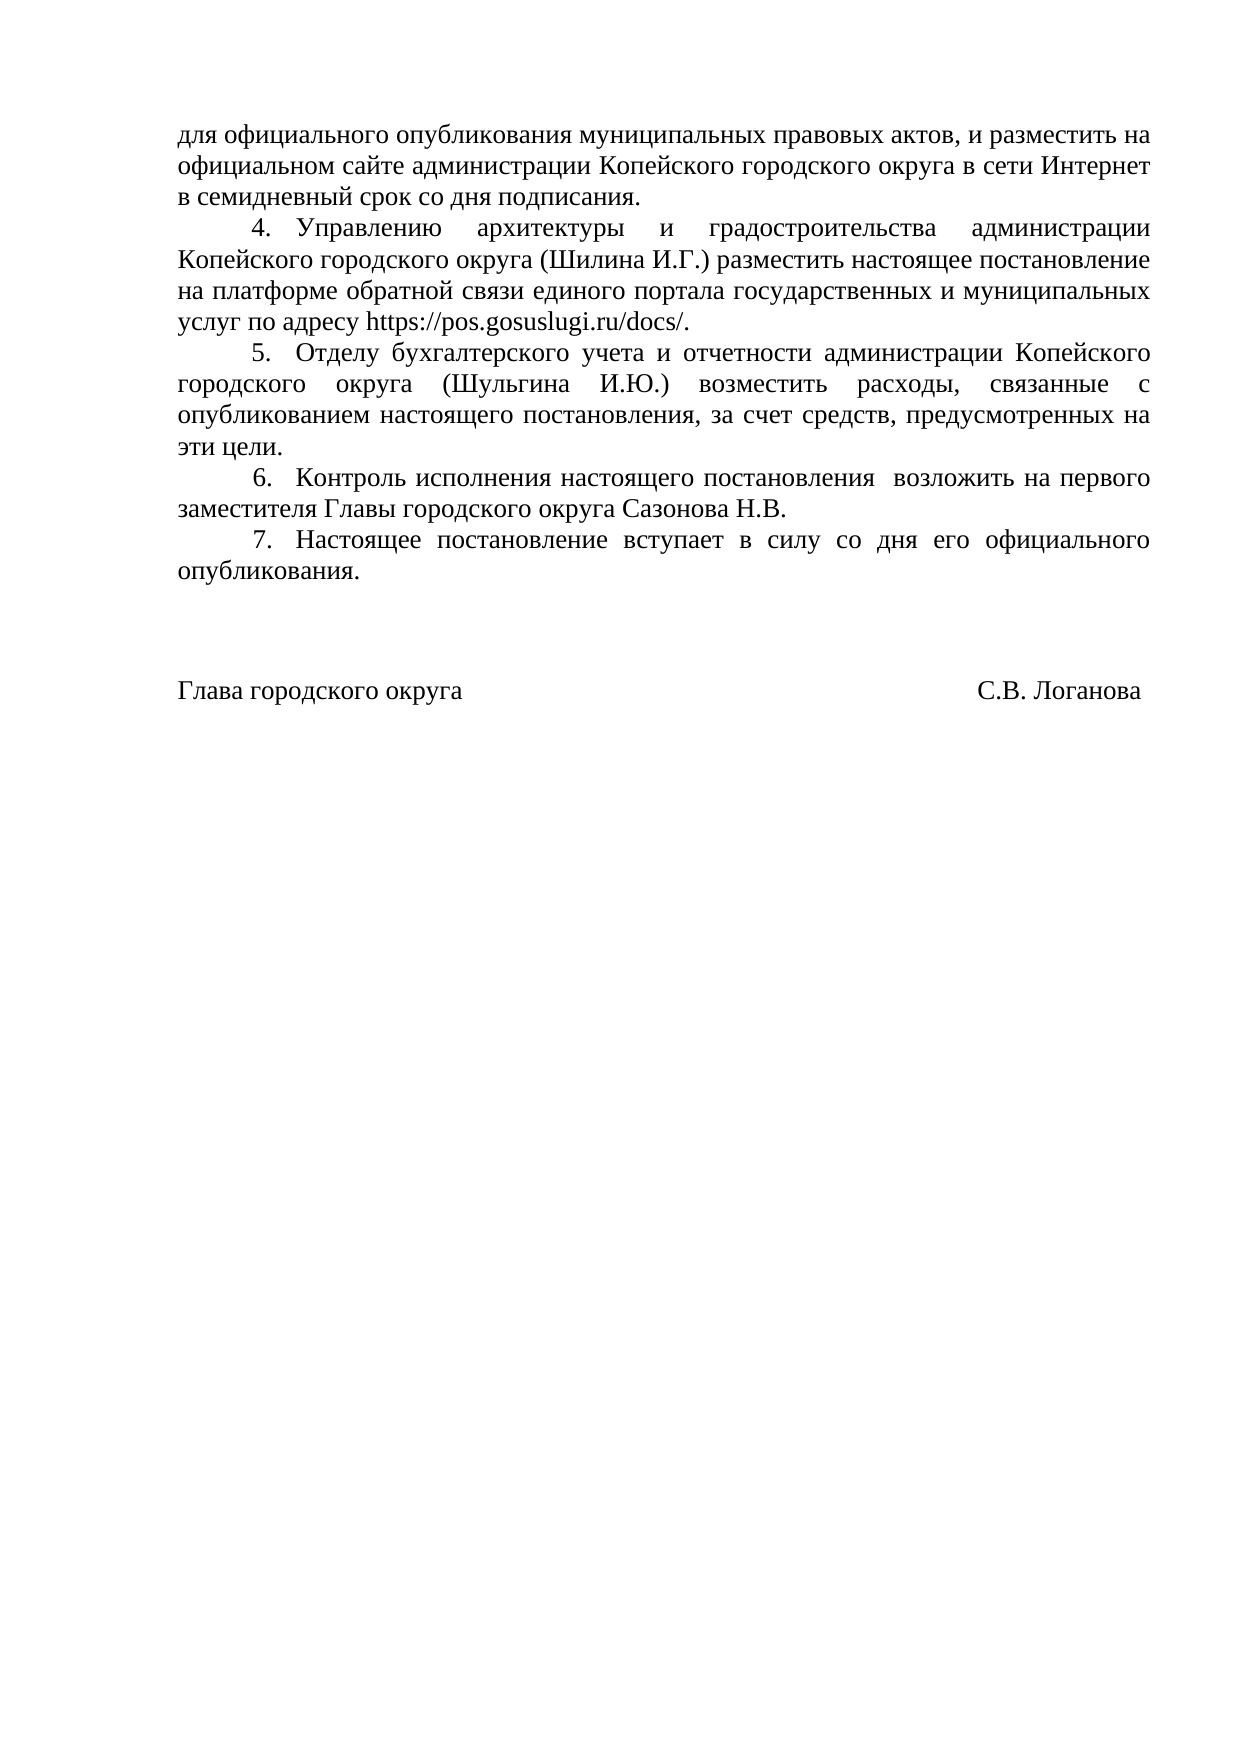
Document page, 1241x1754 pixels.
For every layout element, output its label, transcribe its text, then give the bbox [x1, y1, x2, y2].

text 6. Контроль исполнения настоящего постановления возложить на первого заместителя Главы городского округа Сазонова Н.В. [177, 461, 1152, 523]
text Глава городского округа С.В. Логанова [177, 674, 1152, 705]
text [177, 118, 1152, 212]
text 7. Настоящее постановление вступает в силу со дня его официального опубликования. [177, 523, 1152, 585]
text 4. Управлению архитектуры и градостроительства администрации Копейского городского округа (Шилина И.Г.) разместить настоящее постановление на платформе обратной связи единого портала государственных и муниципальных услуг по адресу https://pos.gosuslugi.ru/docs/. [177, 212, 1152, 336]
text 5. Отделу бухгалтерского учета и отчетности администрации Копейского городского округа (Шульгина И.Ю.) возместить расходы, связанные с опубликованием настоящего постановления, за счет средств, предусмотренных на эти цели. [177, 336, 1152, 461]
